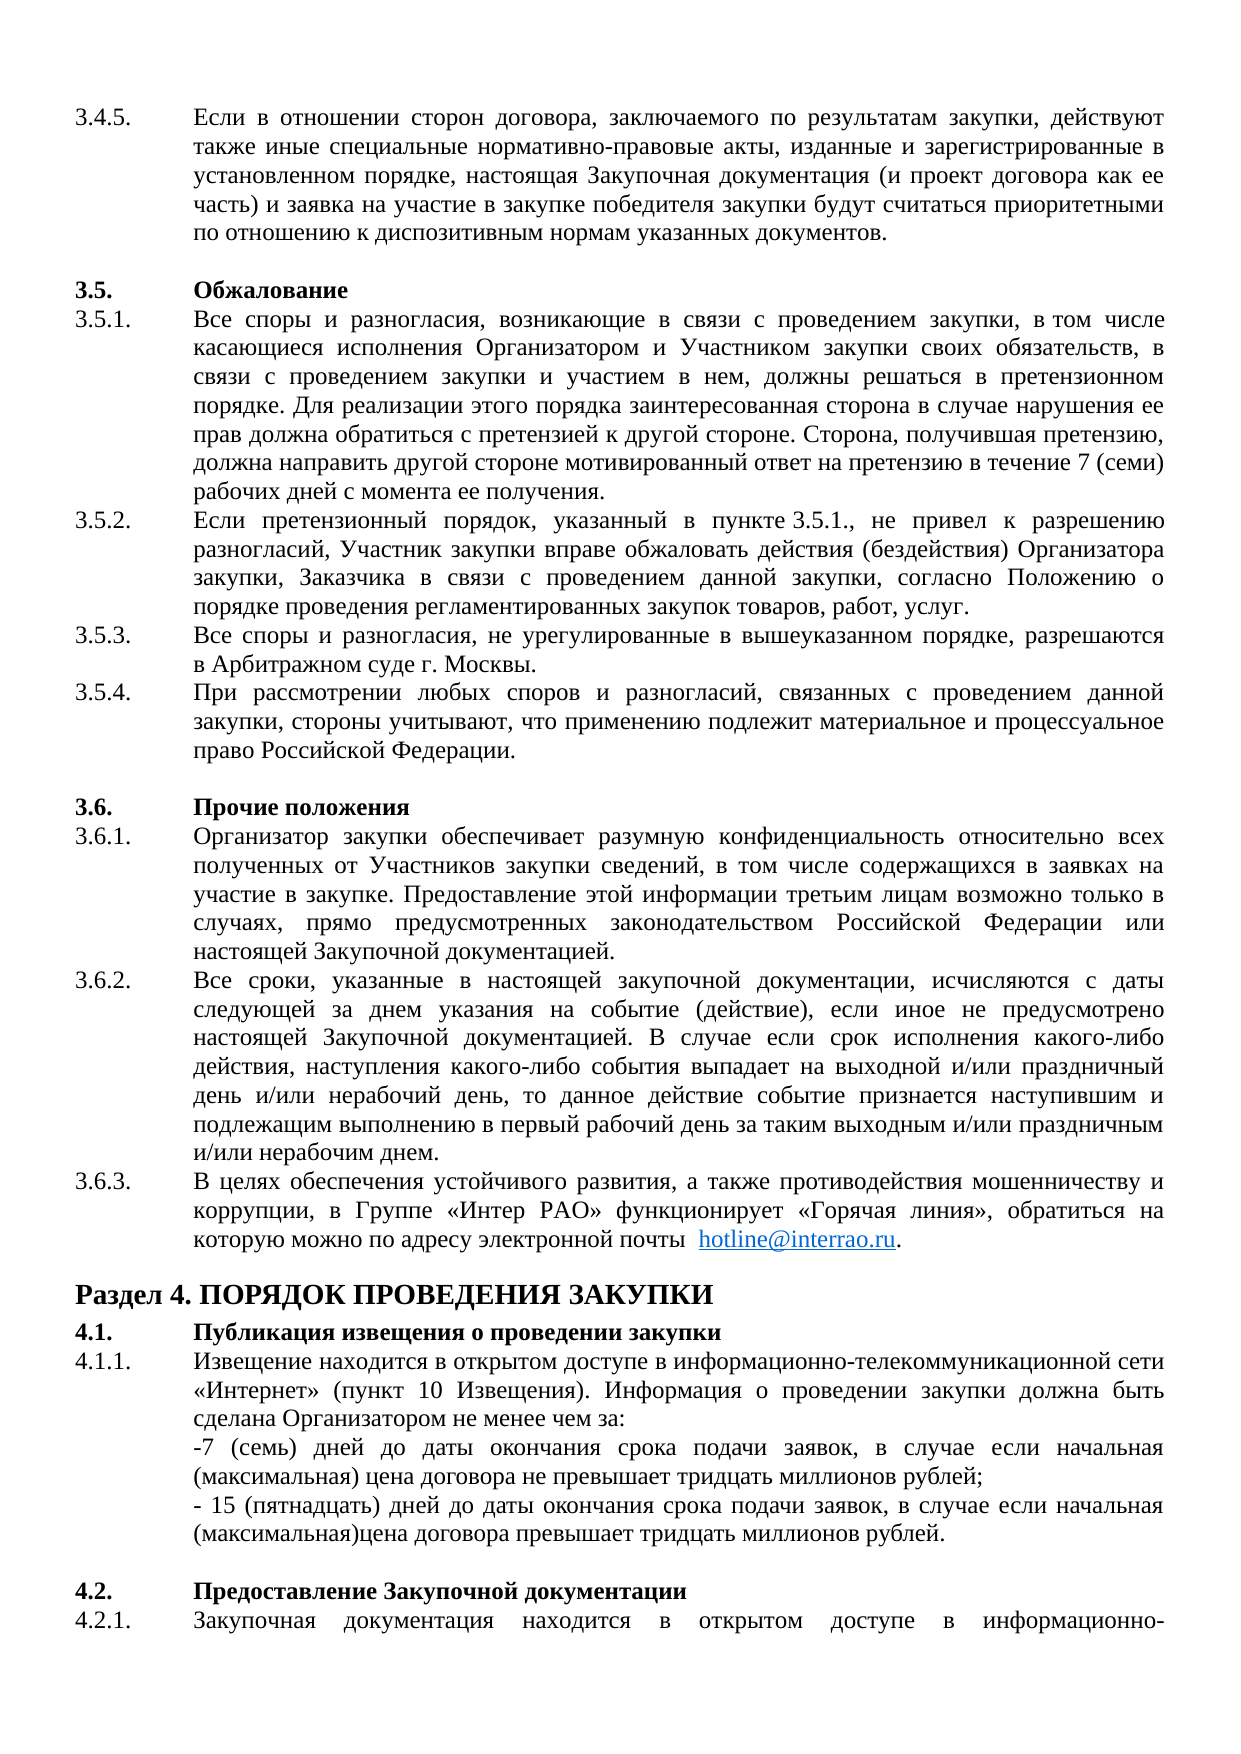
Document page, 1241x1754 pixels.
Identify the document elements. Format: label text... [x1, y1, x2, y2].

list В целях обеспечения устойчивого развития, а также противодействия мошенничеству и коррупции, в Группе «Интер РАО» функционирует «Горячая линия», обратиться на которую можно по адресу электронной почты hotline@interrao.ru. [75, 1166, 1165, 1252]
list Предоставление Закупочной документации [75, 1576, 1165, 1605]
list Извещение находится в открытом доступе в информационно-телекоммуникационной сети «Интернет» (пункт 10 Извещения). Информация о проведении закупки должна быть сделана Организатором не менее чем за: [75, 1346, 1165, 1432]
list Все сроки, указанные в настоящей закупочной документации, исчисляются с даты следующей за днем указания на событие (действие), если иное не предусмотрено настоящей Закупочной документацией. В случае если срок исполнения какого-либо действия, наступления какого-либо события выпадает на выходной и/или праздничный день и/или нерабочий день, то данное действие событие признается наступившим и подлежащим выполнению в первый рабочий день за таким выходным и/или праздничным и/или нерабочим днем. [75, 965, 1165, 1166]
list Все споры и разногласия, возникающие в связи с проведением закупки, в том числе касающиеся исполнения Организатором и Участником закупки своих обязательств, в связи с проведением закупки и участием в нем, должны решаться в претензионном порядке. Для реализации этого порядка заинтересованная сторона в случае нарушения ее прав должна обратиться с претензией к другой стороне. Сторона, получившая претензию, должна направить другой стороне мотивированный ответ на претензию в течение 7 (семи) рабочих дней с момента ее получения. [75, 304, 1165, 505]
list Если в отношении сторон договора, заключаемого по результатам закупки, действуют также иные специальные нормативно-правовые акты, изданные и зарегистрированные в установленном порядке, настоящая Закупочная документация (и проект договора как ее часть) и заявка на участие в закупке победителя закупки будут считаться приоритетными по отношению к диспозитивным нормам указанных документов. [75, 102, 1165, 246]
list -7 (семь) дней до даты окончания срока подачи заявок, в случае если начальная (максимальная) цена договора не превышает тридцать миллионов рублей; [193, 1432, 1165, 1490]
list Если претензионный порядок, указанный в пункте 3.5.1., не привел к разрешению разногласий, Участник закупки вправе обжаловать действия (бездействия) Организатора закупки, Заказчика в связи с проведением данной закупки, согласно Положению о порядке проведения регламентированных закупок товаров, работ, услуг. [75, 505, 1165, 620]
list Публикация извещения о проведении закупки [75, 1317, 1165, 1346]
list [75, 1605, 1165, 1633]
list Обжалование [75, 275, 1165, 304]
subtitle Раздел 4. ПОРЯДОК ПРОВЕДЕНИЯ ЗАКУПКИ [75, 1277, 1165, 1311]
list Все споры и разногласия, не урегулированные в вышеуказанном порядке, разрешаются в Арбитражном суде г. Москвы. [75, 620, 1165, 677]
list При рассмотрении любых споров и разногласий, связанных с проведением данной закупки, стороны учитывают, что применению подлежит материальное и процессуальное право Российской Федерации. [75, 677, 1165, 764]
list Организатор закупки обеспечивает разумную конфиденциальность относительно всех полученных от Участников закупки сведений, в том числе содержащихся в заявках на участие в закупке. Предоставление этой информации третьим лицам возможно только в случаях, прямо предусмотренных законодательством Российской Федерации или настоящей Закупочной документацией. [75, 821, 1165, 965]
list - 15 (пятнадцать) дней до даты окончания срока подачи заявок, в случае если начальная (максимальная)цена договора превышает тридцать миллионов рублей. [193, 1490, 1165, 1547]
list Прочие положения [75, 792, 1165, 821]
